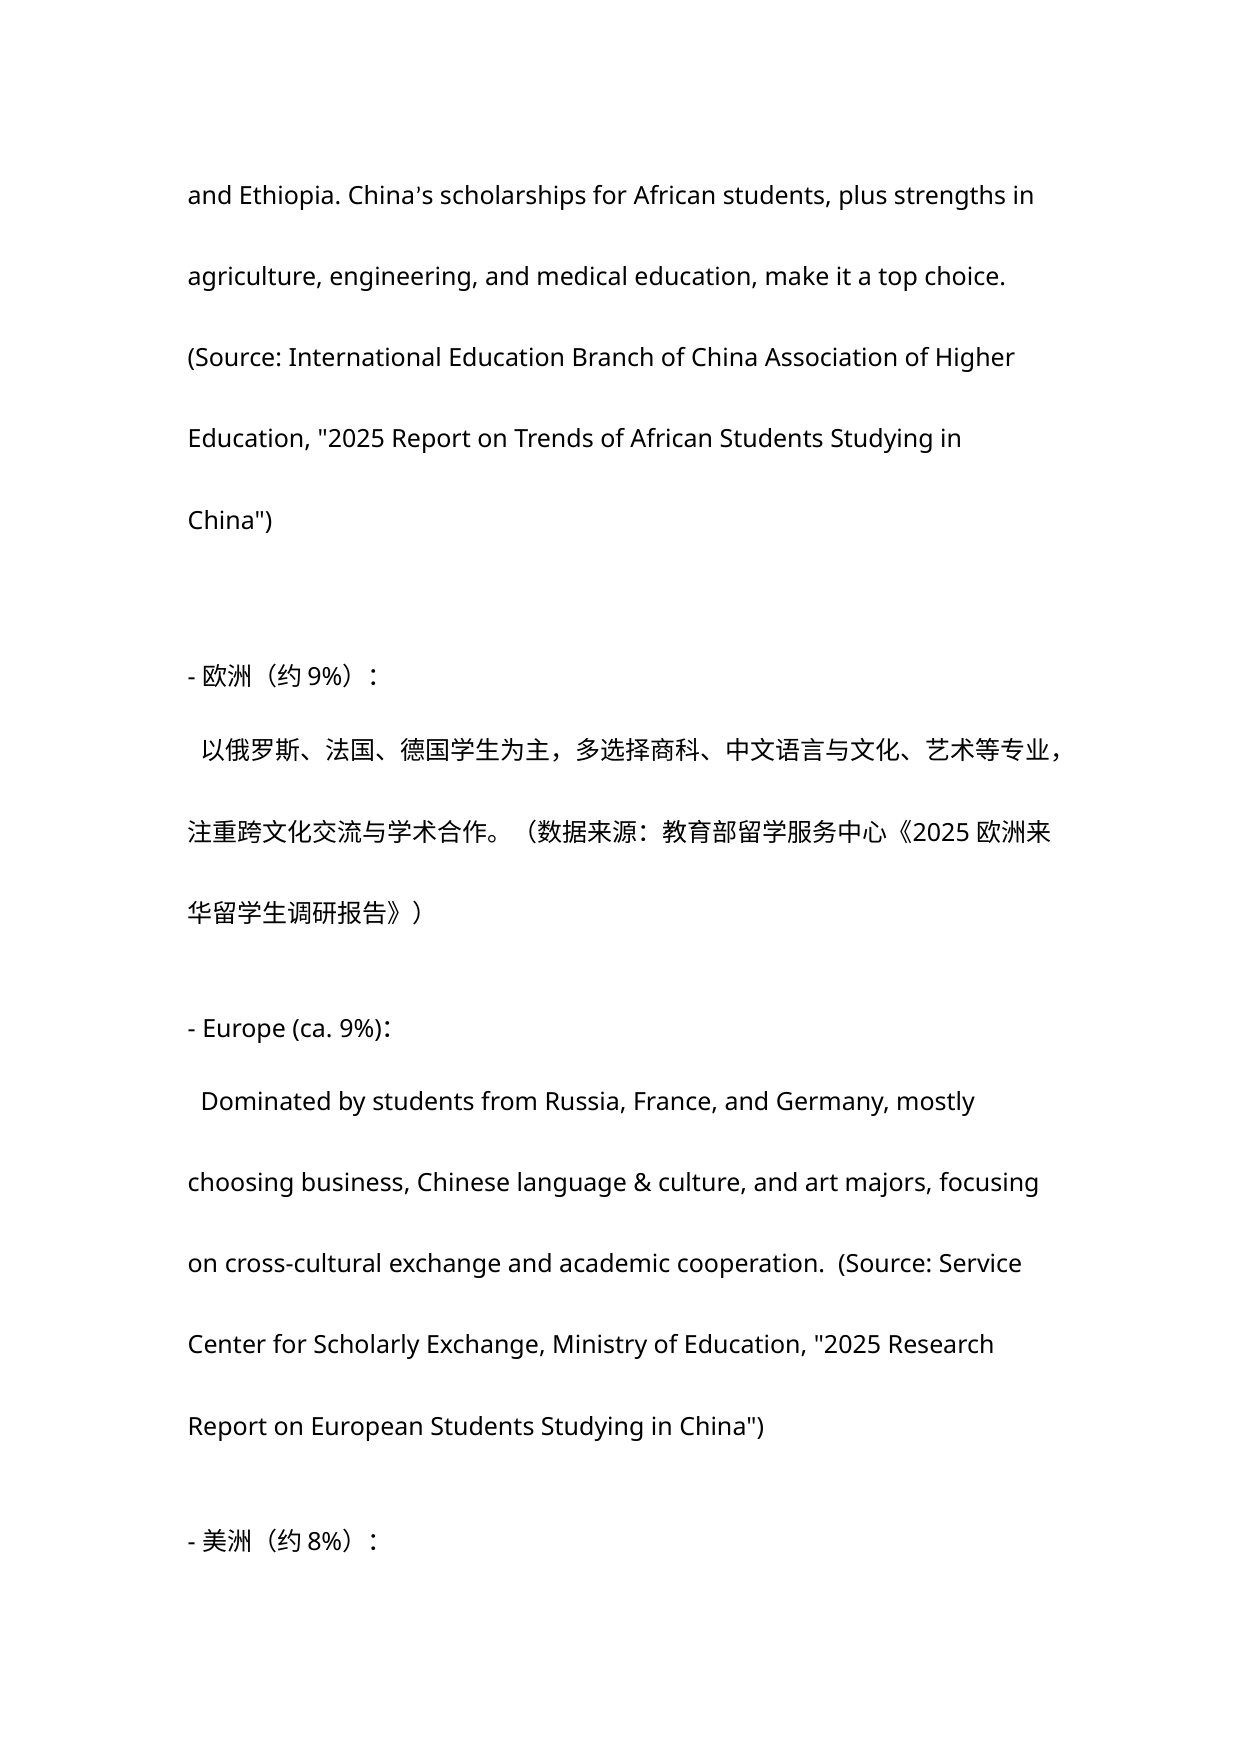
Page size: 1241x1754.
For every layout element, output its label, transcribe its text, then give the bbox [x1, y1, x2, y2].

text - Europe (ca. 9%)： [187, 994, 1053, 1059]
text - 美洲（约8%）： [187, 1507, 1053, 1572]
text 以俄罗斯、法国、德国学生为主，多选择商科、中文语言与文化、艺术等专业，注重跨文化交流与学术合作。（数据来源：教育部留学服务中心《2025 欧洲来华留学生调研报告》） [187, 716, 1053, 944]
text - 欧洲（约9%）： [187, 642, 1053, 707]
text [187, 162, 1053, 552]
text Dominated by students from Russia, France, and Germany, mostly choosing business, Chinese language & culture, and art majors, focusing on cross-cultural exchange and academic cooperation. (Source: Service Center for Scholarly Exchange, Ministry of Education, "2025 Research Report on European Students Studying in China") [187, 1068, 1053, 1458]
